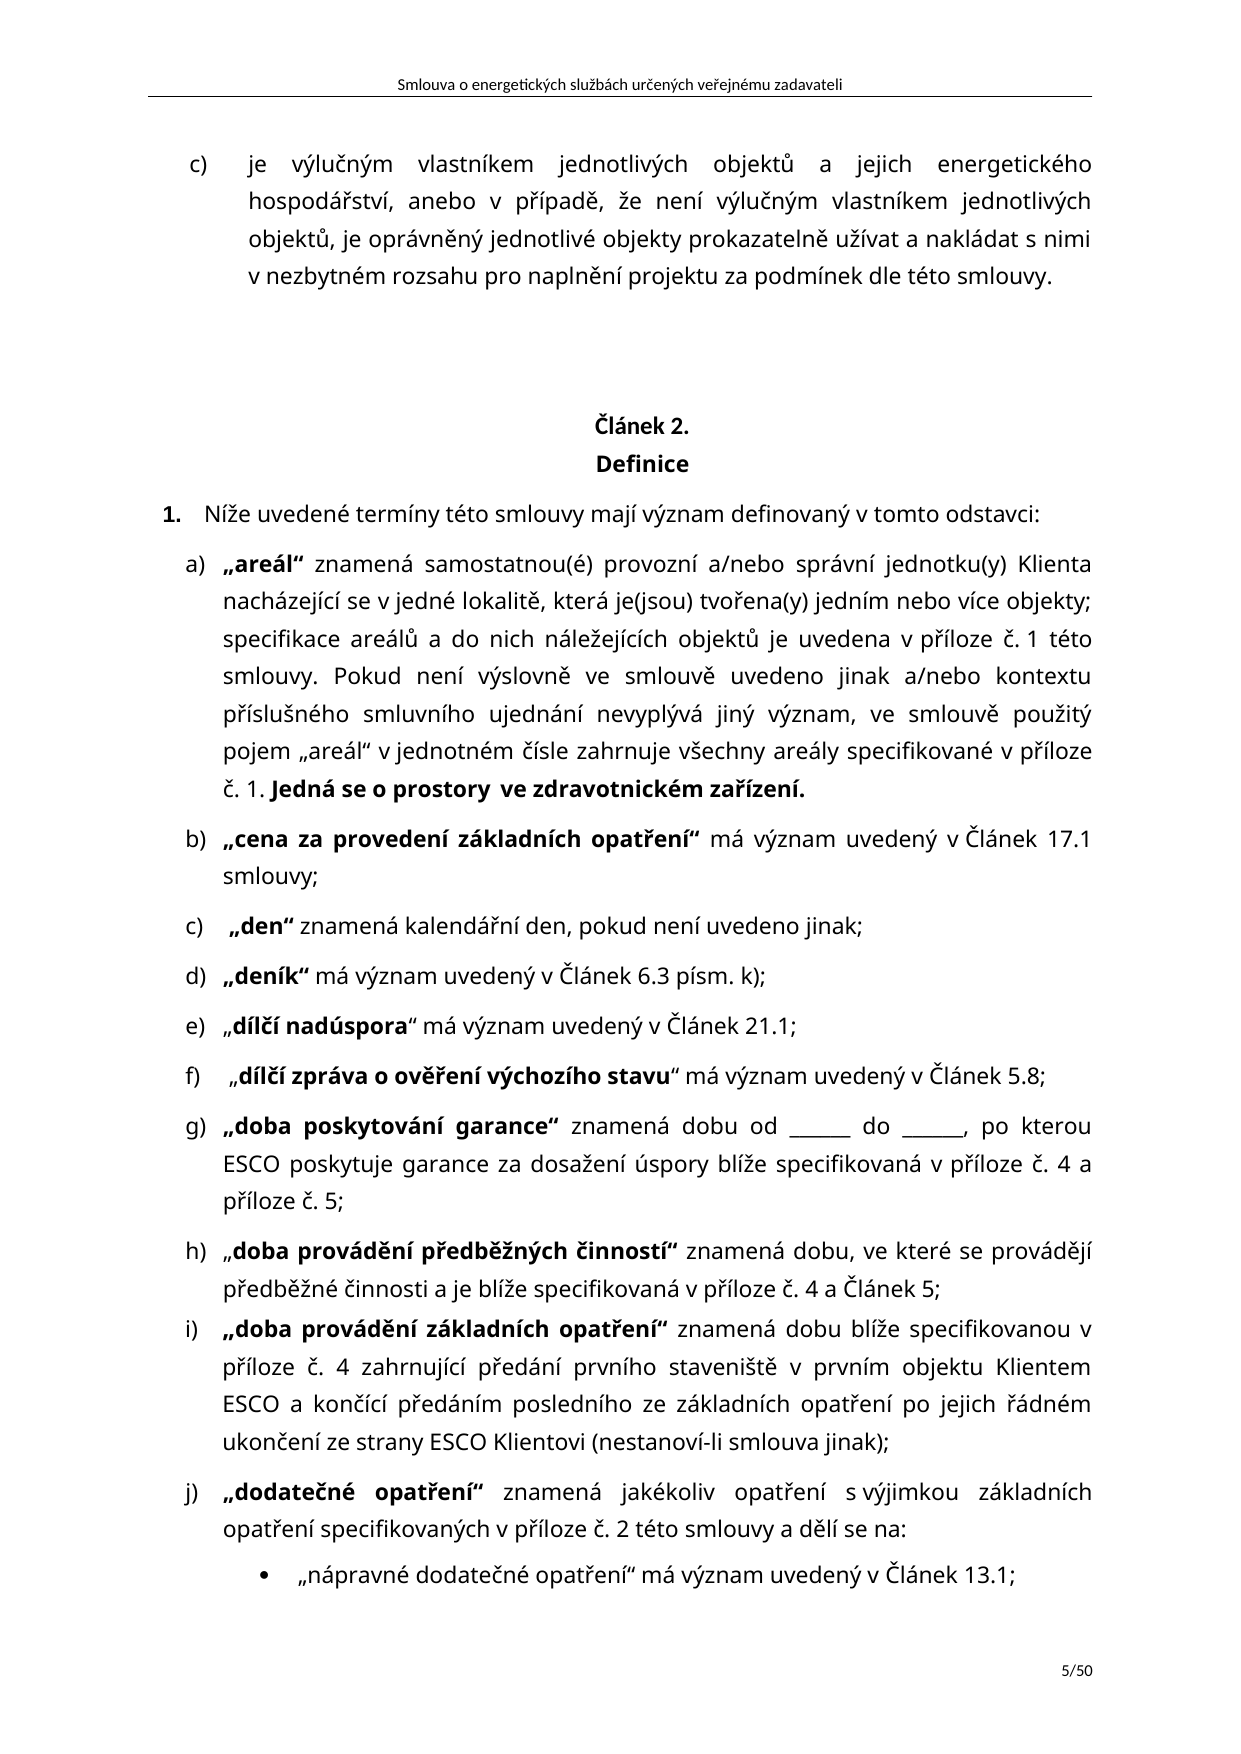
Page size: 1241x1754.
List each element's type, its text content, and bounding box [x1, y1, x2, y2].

subtitle „cena za provedení základních opatření“ má význam uvedený v Článek 17.1 smlouvy; [185, 823, 1092, 891]
list „nápravné dodatečné opatření“ má význam uvedený v Článek 13.1; [260, 1557, 1092, 1590]
subtitle Definice [192, 410, 1092, 479]
subtitle Níže uvedené termíny této smlouvy mají význam definovaný v tomto odstavci: [162, 498, 1092, 529]
subtitle je výlučným vlastníkem jednotlivých objektů a jejich energetického hospodářství, anebo v případě, že není výlučným vlastníkem jednotlivých objektů, je oprávněný jednotlivé objekty prokazatelně užívat a nakládat s nimi v nezbytném rozsahu pro naplnění projektu za podmínek dle této smlouvy. [189, 148, 1092, 291]
list „doba provádění základních opatření“ znamená dobu blíže specifikovanou v příloze č. 4 zahrnující předání prvního staveniště v prvním objektu Klientem ESCO a končící předáním posledního ze základních opatření po jejich řádném ukončení ze strany ESCO Klientovi (nestanoví-li smlouva jinak); [185, 1310, 1092, 1457]
subtitle „dílčí nadúspora“ má význam uvedený v Článek 21.1; [185, 1010, 1092, 1041]
subtitle „deník“ má význam uvedený v Článek 6.3 písm. k); [185, 960, 1092, 991]
subtitle „dodatečné opatření“ znamená jakékoliv opatření s výjimkou základních opatření specifikovaných v příloze č. 2 této smlouvy a dělí se na: [185, 1476, 1092, 1544]
subtitle „doba provádění předběžných činností“ znamená dobu, ve které se provádějí předběžné činnosti a je blíže specifikovaná v příloze č. 4 a Článek 5; [185, 1235, 1092, 1304]
subtitle „dílčí zpráva o ověření výchozího stavu“ má význam uvedený v Článek 5.8; [185, 1060, 1092, 1091]
subtitle „areál“ znamená samostatnou(é) provozní a/nebo správní jednotku(y) Klienta nacházející se v jedné lokalitě, která je(jsou) tvořena(y) jedním nebo více objekty; specifikace areálů a do nich náležejících objektů je uvedena v příloze č. 1 této smlouvy. Pokud není výslovně ve smlouvě uvedeno jinak a/nebo kontextu příslušného smluvního ujednání nevyplývá jiný význam, ve smlouvě použitý pojem „areál“ v jednotném čísle zahrnuje všechny areály specifikované v příloze č. 1. Jedná se o prostory ve zdravotnickém zařízení. [185, 548, 1092, 804]
subtitle „doba poskytování garance“ znamená dobu od ______ do ______, po kterou ESCO poskytuje garance za dosažení úspory blíže specifikovaná v příloze č. 4 a příloze č. 5; [185, 1110, 1092, 1216]
subtitle „den“ znamená kalendářní den, pokud není uvedeno jinak; [185, 910, 1092, 941]
